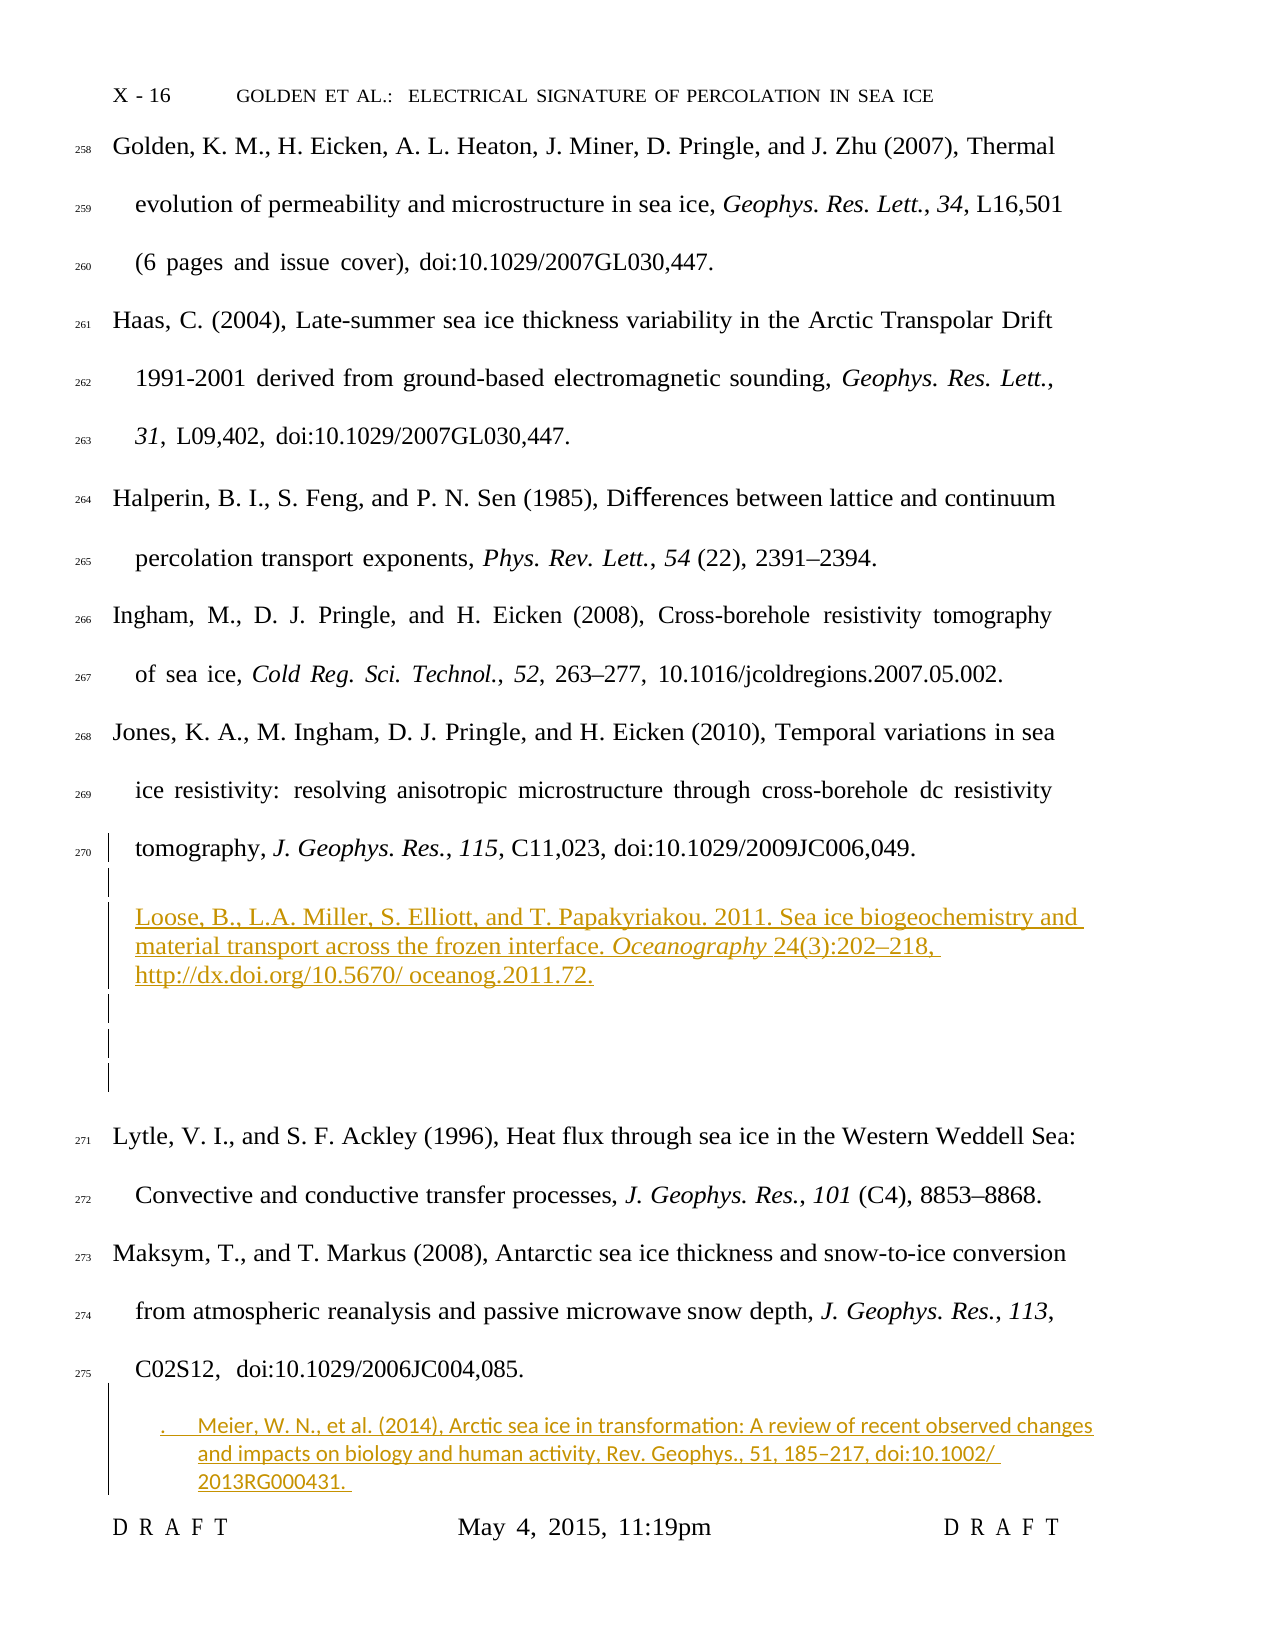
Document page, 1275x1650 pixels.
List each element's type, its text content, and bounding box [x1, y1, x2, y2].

text Lytle, V. I., and S. F. Ackley (1996), Heat flux through sea ice in the Western Weddell Sea: [112, 1121, 1096, 1150]
text X - 16 GOLDEN ET AL.: ELECTRICAL SIGNATURE OF PERCOLATION IN SEA ICE [112, 83, 1096, 107]
text 31, L09,402, doi:10.1029/2007GL030,447. [135, 421, 1096, 450]
text Maksym, T., and T. Markus (2008), Antarctic sea ice thickness and snow-to-ice conversion [112, 1238, 1096, 1267]
text Haas, C. (2004), Late-summer sea ice thickness variability in the Arctic Transpolar Drift [112, 305, 1096, 334]
text (6 pages and issue cover), doi:10.1029/2007GL030,447. [135, 247, 1096, 276]
text from atmospheric reanalysis and passive microwave snow depth, J. Geophys. Res., 113, [135, 1296, 1096, 1325]
text 1991-2001 derived from ground-based electromagnetic sounding, Geophys. Res. Lett., [135, 363, 1096, 392]
text Golden, K. M., H. Eicken, A. L. Heaton, J. Miner, D. Pringle, and J. Zhu (2007), Thermal [112, 131, 1096, 159]
text evolution of permeability and microstructure in sea ice, Geophys. Res. Lett., 34, L16,501 [135, 189, 1096, 218]
text percolation transport exponents, Phys. Rev. Lett., 54 (22), 2391–2394. [135, 543, 1096, 571]
text ice resistivity: resolving anisotropic microstructure through cross-borehole dc resistivity [135, 775, 1096, 804]
text C02S12, doi:10.1029/2006JC004,085. [135, 1354, 1096, 1383]
text Ingham, M., D. J. Pringle, and H. Eicken (2008), Cross-borehole resistivity tomography [112, 601, 1096, 629]
text tomography, J. Geophys. Res., 115, C11,023, doi:10.1029/2009JC006,049. [135, 833, 1096, 862]
text Jones, K. A., M. Ingham, D. J. Pringle, and H. Eicken (2010), Temporal variations in sea [112, 717, 1096, 746]
text Halperin, B. I., S. Feng, and P. N. Sen (1985), Diﬀerences between lattice and continuum [112, 480, 1096, 514]
text of sea ice, Cold Reg. Sci. Technol., 52, 263–277, 10.1016/jcoldregions.2007.05.002. [135, 659, 1096, 687]
text Convective and conductive transfer processes, J. Geophys. Res., 101 (C4), 8853–8868. [135, 1180, 1096, 1209]
